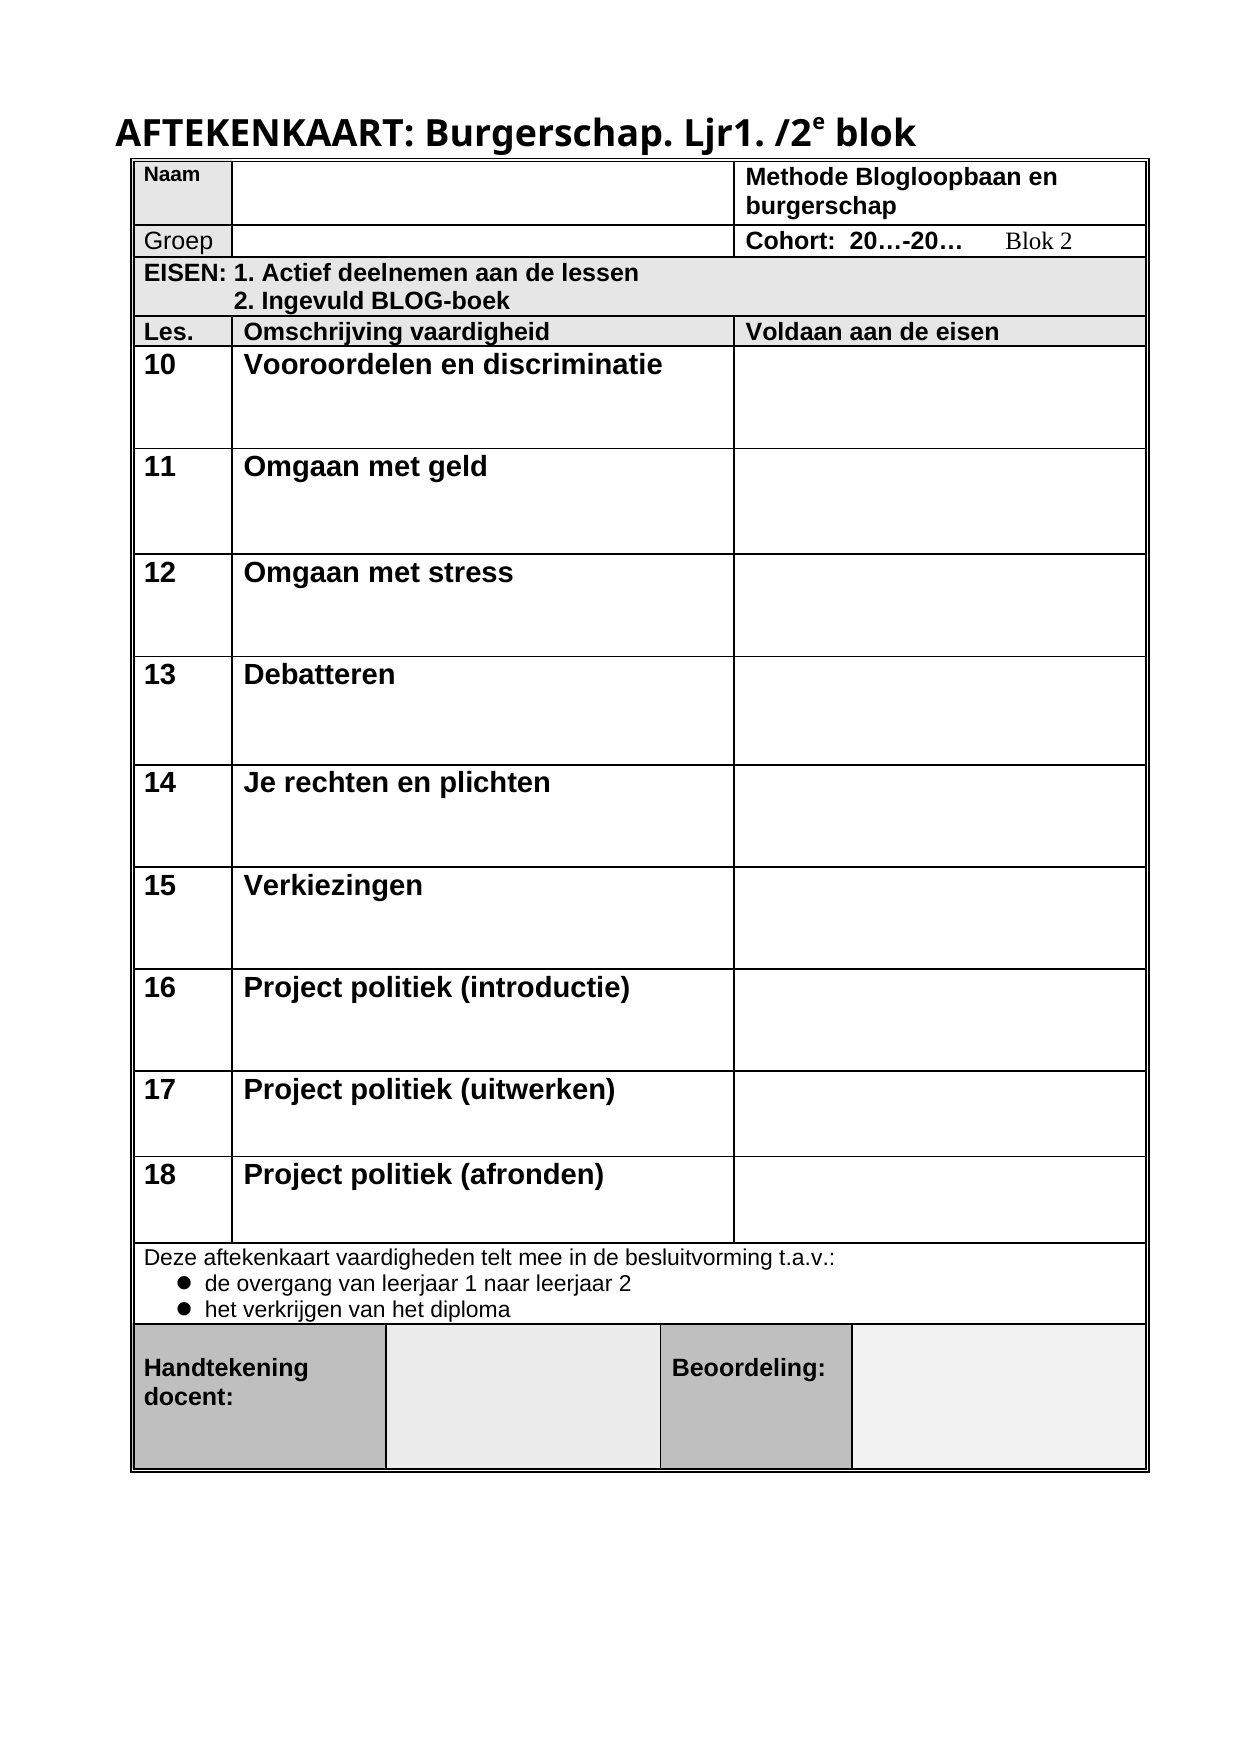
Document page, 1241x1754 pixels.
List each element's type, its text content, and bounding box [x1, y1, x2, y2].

table_cell Debatteren [233, 657, 733, 764]
table_cell Project politiek (afronden) [233, 1157, 733, 1242]
table_cell 11 [135, 449, 231, 553]
table_cell Handtekening docent: [135, 1325, 385, 1468]
table_cell [387, 1325, 660, 1468]
table_header Methode Blogloopbaan en burgerschap [735, 162, 1145, 224]
table_cell [735, 868, 1145, 968]
table_header [233, 162, 733, 224]
table_cell Les. [135, 317, 231, 345]
table_header Naam [135, 162, 231, 224]
table_cell 15 [135, 868, 231, 968]
table_cell Cohort: 20…-20… Blok 2 [735, 226, 1145, 256]
table_cell [735, 970, 1145, 1070]
table_cell 14 [135, 766, 231, 866]
table_cell Verkiezingen [233, 868, 733, 968]
table_cell [735, 657, 1145, 764]
table_cell [735, 347, 1145, 447]
table_cell [735, 1072, 1145, 1156]
table_cell [735, 766, 1145, 866]
table_cell 18 [135, 1157, 231, 1242]
table_cell Project politiek (uitwerken) [233, 1072, 733, 1156]
table_cell [853, 1325, 1145, 1468]
table_cell Groep [135, 226, 231, 256]
table_cell 16 [135, 970, 231, 1070]
table_cell 13 [135, 657, 231, 764]
table_cell Deze aftekenkaart vaardigheden telt mee in de besluitvorming t.a.v.: de overgang van leerjaar 1 naar leerjaar 2 het verkrijgen van het diploma [135, 1244, 1145, 1323]
table_cell [735, 1157, 1145, 1242]
table_cell Je rechten en plichten [233, 766, 733, 866]
table_cell [233, 226, 733, 256]
text AFTEKENKAART: Burgerschap. Ljr1. /2e blok [115, 106, 1134, 157]
table_cell Omschrijving vaardigheid [233, 317, 733, 345]
table_cell [735, 555, 1145, 656]
table_cell Omgaan met geld [233, 449, 733, 553]
table_cell Omgaan met stress [233, 555, 733, 656]
table_cell 10 [135, 347, 231, 447]
table_cell EISEN: 1. Actief deelnemen aan de lessen 2. Ingevuld BLOG-boek [135, 258, 1145, 315]
table_cell Beoordeling: [661, 1325, 851, 1468]
table_cell Project politiek (introductie) [233, 970, 733, 1070]
table_cell Voldaan aan de eisen [735, 317, 1145, 345]
table_cell Vooroordelen en discriminatie [233, 347, 733, 447]
table_cell 12 [135, 555, 231, 656]
table_cell 17 [135, 1072, 231, 1156]
table_cell [735, 449, 1145, 553]
